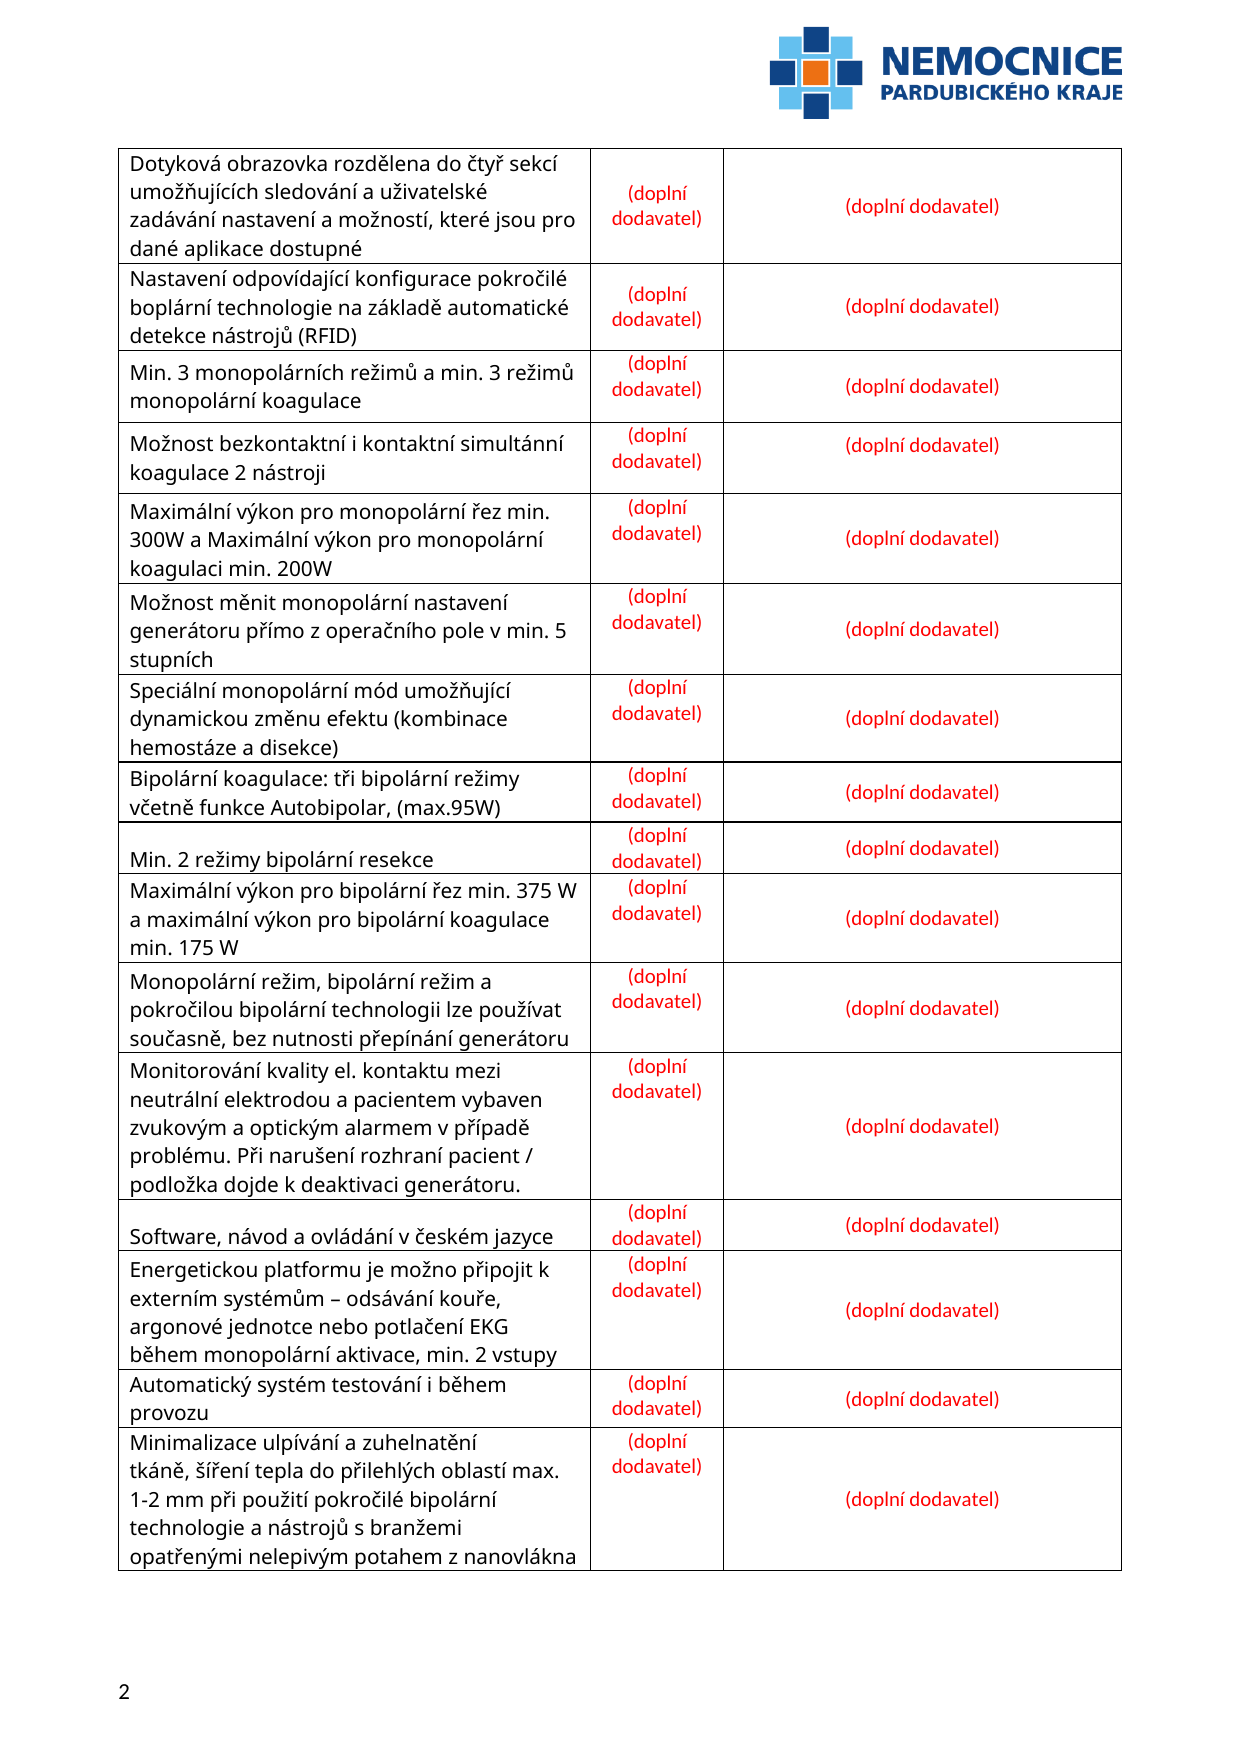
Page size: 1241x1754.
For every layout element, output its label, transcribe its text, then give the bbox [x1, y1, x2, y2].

table_cell (doplní dodavatel) [724, 963, 1121, 1052]
table_cell Min. 2 režimy bipolární resekce [119, 823, 590, 873]
table_cell Dotyková obrazovka rozdělena do čtyř sekcí umožňujících sledování a uživatelské zadávání nastavení a možností, které jsou pro dané aplikace dostupné [119, 149, 590, 262]
table_cell (doplní dodavatel) [591, 1053, 723, 1198]
table_cell (doplní dodavatel) [724, 1200, 1121, 1250]
table_cell (doplní dodavatel) [591, 264, 723, 349]
table_cell Energetickou platformu je možno připojit k externím systémům – odsávání kouře, argonové jednotce nebo potlačení EKG během monopolární aktivace, min. 2 vstupy [119, 1251, 590, 1369]
table_cell (doplní dodavatel) [724, 874, 1121, 962]
table_cell (doplní dodavatel) [724, 1428, 1121, 1570]
table_cell (doplní dodavatel) [591, 1251, 723, 1369]
table_cell (doplní dodavatel) [591, 874, 723, 962]
table_cell Speciální monopolární mód umožňující dynamickou změnu efektu (kombinace hemostáze a disekce) [119, 675, 590, 761]
table_cell (doplní dodavatel) [591, 1200, 723, 1250]
table_cell (doplní dodavatel) [591, 763, 723, 821]
table_cell (doplní dodavatel) [724, 423, 1121, 493]
table_cell Min. 3 monopolárních režimů a min. 3 režimů monopolární koagulace [119, 351, 590, 422]
table_cell Minimalizace ulpívání a zuhelnatění tkáně, šíření tepla do přilehlých oblastí max. 1-2 mm při použití pokročilé bipolární technologie a nástrojů s branžemi opatřenými nelepivým potahem z nanovlákna [119, 1428, 590, 1570]
table_cell Maximální výkon pro monopolární řez min. 300W a Maximální výkon pro monopolární koagulaci min. 200W [119, 494, 590, 582]
table_cell (doplní dodavatel) [724, 584, 1121, 673]
table_cell Možnost měnit monopolární nastavení generátoru přímo z operačního pole v min. 5 stupních [119, 584, 590, 673]
table_cell (doplní dodavatel) [591, 584, 723, 673]
table_cell Bipolární koagulace: tři bipolární režimy včetně funkce Autobipolar, (max.95W) [119, 763, 590, 821]
table_cell (doplní dodavatel) [724, 675, 1121, 761]
table_cell (doplní dodavatel) [724, 264, 1121, 349]
table_cell Nastavení odpovídající konfigurace pokročilé boplární technologie na základě automatické detekce nástrojů (RFID) [119, 264, 590, 349]
table_cell Monitorování kvality el. kontaktu mezi neutrální elektrodou a pacientem vybaven zvukovým a optickým alarmem v případě problému. Při narušení rozhraní pacient / podložka dojde k deaktivaci generátoru. [119, 1053, 590, 1198]
picture [768, 25, 1123, 120]
table_cell (doplní dodavatel) [591, 423, 723, 493]
table_cell (doplní dodavatel) [724, 1053, 1121, 1198]
table_cell (doplní dodavatel) [724, 149, 1121, 262]
table_cell (doplní dodavatel) [724, 351, 1121, 422]
table_cell Software, návod a ovládání v českém jazyce [119, 1200, 590, 1250]
table_cell (doplní dodavatel) [591, 149, 723, 262]
table_cell Maximální výkon pro bipolární řez min. 375 W a maximální výkon pro bipolární koagulace min. 175 W [119, 874, 590, 962]
table_cell Monopolární režim, bipolární režim a pokročilou bipolární technologii lze používat současně, bez nutnosti přepínání generátoru [119, 963, 590, 1052]
table_cell (doplní dodavatel) [724, 494, 1121, 582]
table_cell (doplní dodavatel) [724, 823, 1121, 873]
table_cell (doplní dodavatel) [591, 1370, 723, 1427]
table_cell Možnost bezkontaktní i kontaktní simultánní koagulace 2 nástroji [119, 423, 590, 493]
table_cell (doplní dodavatel) [724, 1251, 1121, 1369]
table_cell (doplní dodavatel) [591, 351, 723, 422]
table_cell (doplní dodavatel) [591, 823, 723, 873]
table_cell Automatický systém testování i během provozu [119, 1370, 590, 1427]
table_cell (doplní dodavatel) [591, 494, 723, 582]
table_cell (doplní dodavatel) [591, 963, 723, 1052]
table_cell (doplní dodavatel) [724, 1370, 1121, 1427]
table_cell (doplní dodavatel) [724, 763, 1121, 821]
table_cell (doplní dodavatel) [591, 1428, 723, 1570]
table_cell (doplní dodavatel) [591, 675, 723, 761]
